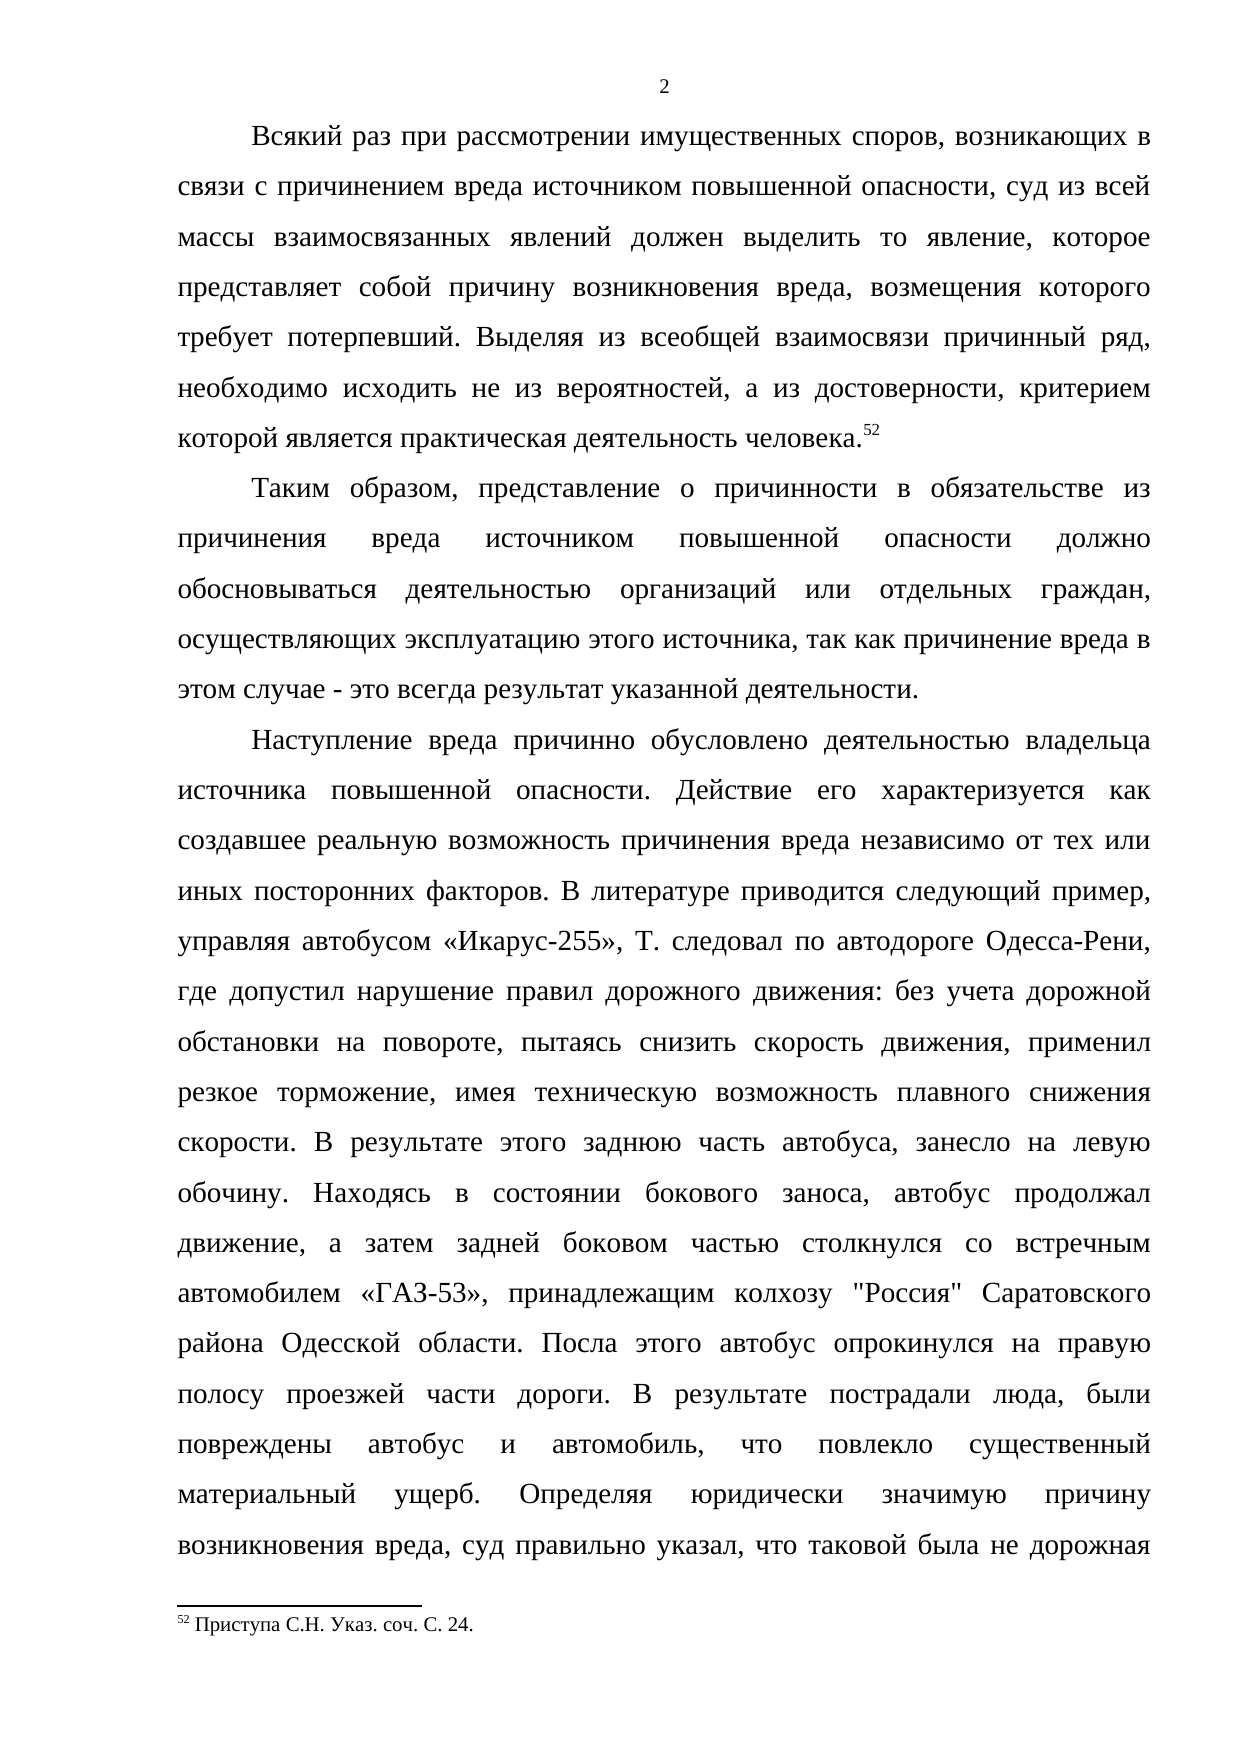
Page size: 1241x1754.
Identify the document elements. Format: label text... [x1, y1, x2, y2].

text Всякий раз при рассмотрении имущественных споров, возникающих в связи с причинением вреда источником повышенной опасности, суд из всей массы взаимосвязанных явлений должен выделить то явление, которое представляет собой причину возникновения вреда, возмещения которого требует потерпевший. Выделяя из всеобщей взаимосвязи причинный ряд, необходимо исходить не из вероятностей, а из достоверности, критерием которой является практическая деятельность человека. [177, 118, 1152, 453]
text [177, 722, 1152, 1560]
text Таким образом, представление о причинности в обязательстве из причинения вреда источником повышенной опасности должно обосновываться деятельностью организаций или отдельных граждан, осуществляющих эксплуатацию этого источника, так как причинение вреда в этом случае - это всегда результат указанной деятельности. [177, 470, 1152, 705]
